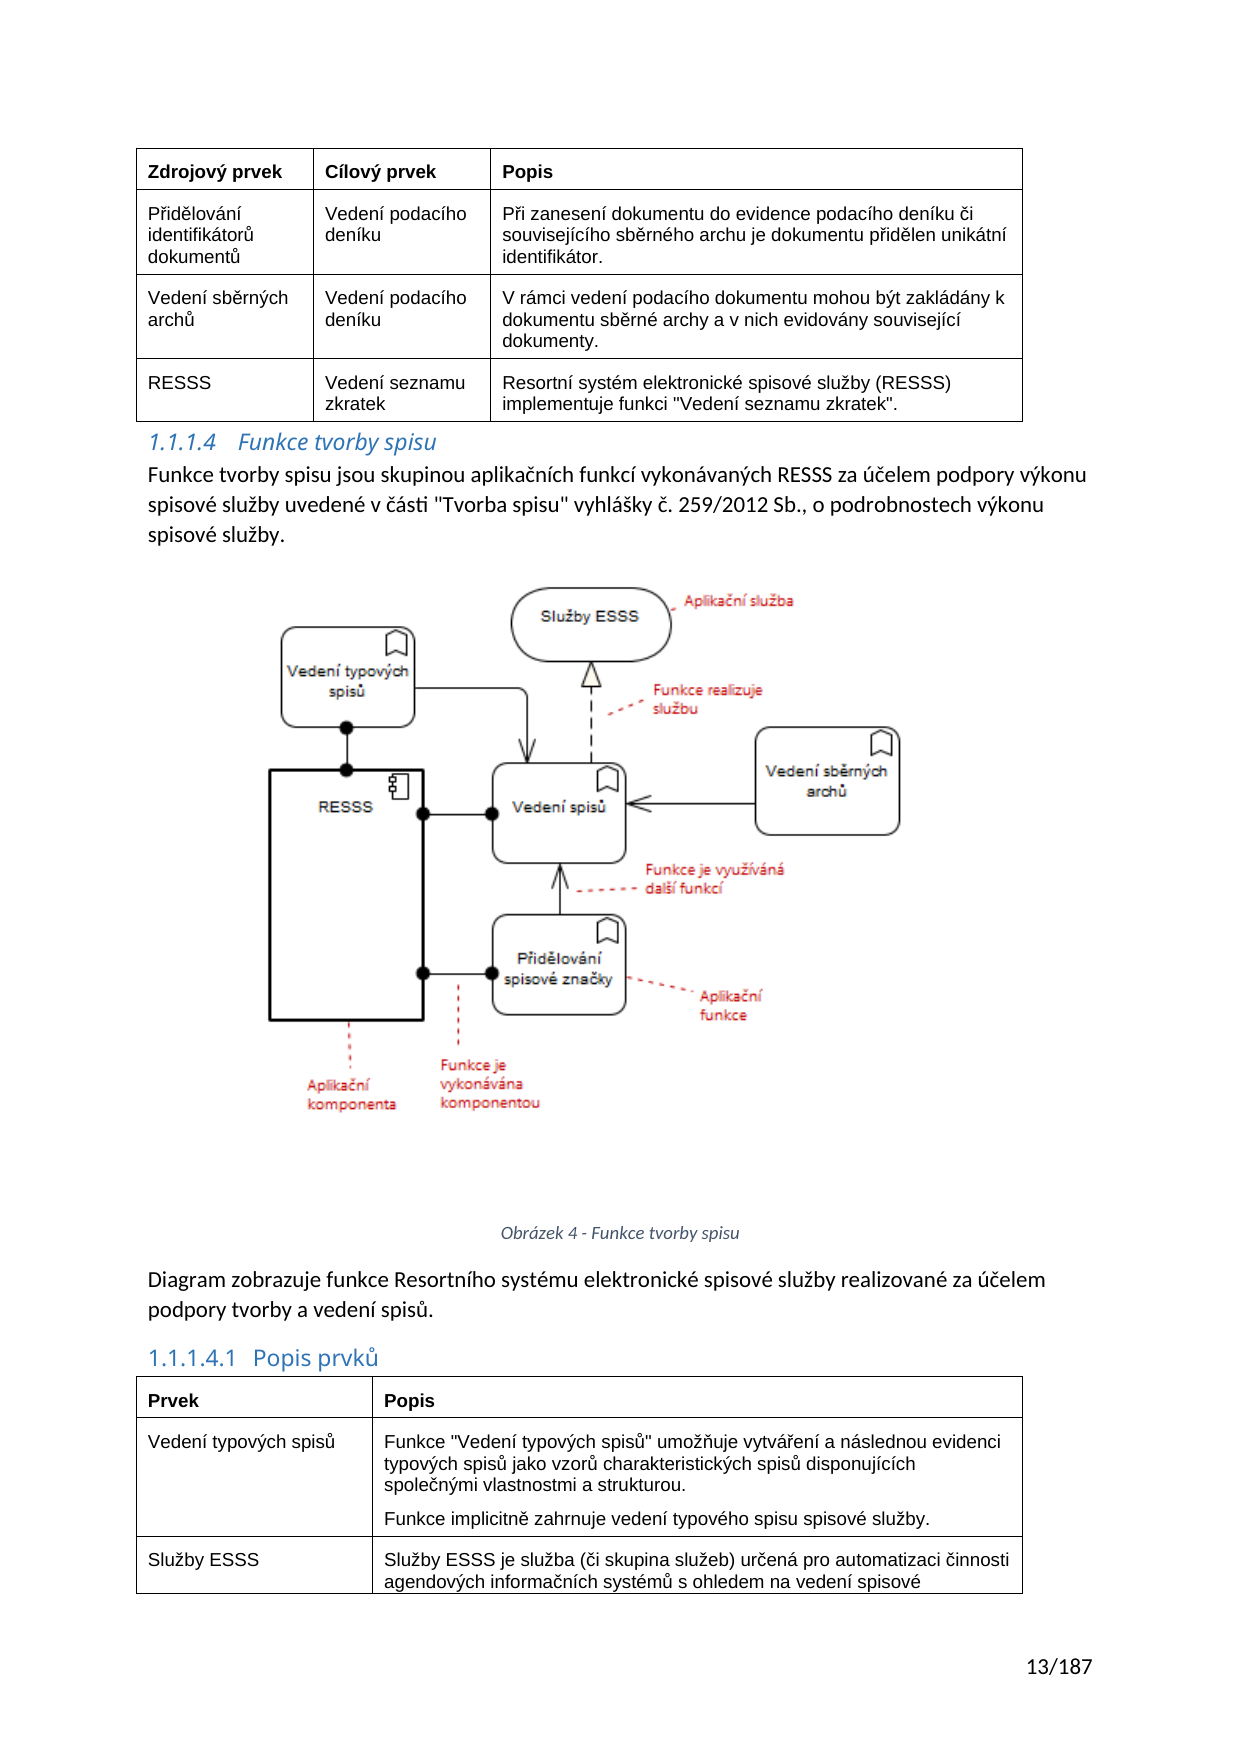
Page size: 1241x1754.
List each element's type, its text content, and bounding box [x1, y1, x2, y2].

subtitle Funkce tvorby spisu [148, 426, 1093, 457]
picture [256, 575, 985, 1194]
table_cell Přidělování identifikátorů dokumentů [137, 190, 313, 273]
table_cell Vedení typových spisů [137, 1418, 372, 1536]
text Funkce tvorby spisu jsou skupinou aplikačních funkcí vykonávaných RESSS za účelem podpory výkonu spisové služby uvedené v části "Tvorba spisu" vyhlášky č. 259/2012 Sb., o podrobnostech výkonu spisové služby. [148, 460, 1093, 548]
table_header Popis [373, 1377, 1022, 1417]
table_cell Vedení sběrných archů [137, 275, 313, 358]
table_header Prvek [137, 1377, 372, 1417]
text Obrázek 4 - Funkce tvorby spisu [148, 1221, 1093, 1244]
table_cell V rámci vedení podacího dokumentu mohou být zakládány k dokumentu sběrné archy a v nich evidovány související dokumenty. [491, 275, 1022, 358]
table_header Zdrojový prvek [137, 149, 313, 189]
table_cell Vedení podacího deníku [314, 275, 490, 358]
table_cell RESSS [137, 359, 313, 421]
subtitle Popis prvků [148, 1342, 1093, 1373]
table_cell Při zanesení dokumentu do evidence podacího deníku či souvisejícího sběrného archu je dokumentu přidělen unikátní identifikátor. [491, 190, 1022, 273]
table_header Cílový prvek [314, 149, 490, 189]
table_cell Služby ESSS [137, 1537, 372, 1592]
text Diagram zobrazuje funkce Resortního systému elektronické spisové služby realizované za účelem podpory tvorby a vedení spisů. [148, 1265, 1093, 1323]
table_cell Vedení seznamu zkratek [314, 359, 490, 421]
table_header Popis [491, 149, 1022, 189]
table_cell Resortní systém elektronické spisové služby (RESSS) implementuje funkci "Vedení seznamu zkratek". [491, 359, 1022, 421]
table_cell Vedení podacího deníku [314, 190, 490, 273]
table_cell Funkce "Vedení typových spisů" umožňuje vytváření a následnou evidenci typových spisů jako vzorů charakteristických spisů disponujících společnými vlastnostmi a strukturou. Funkce implicitně zahrnuje vedení typového spisu spisové služby. [373, 1418, 1022, 1536]
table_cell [373, 1537, 1022, 1592]
